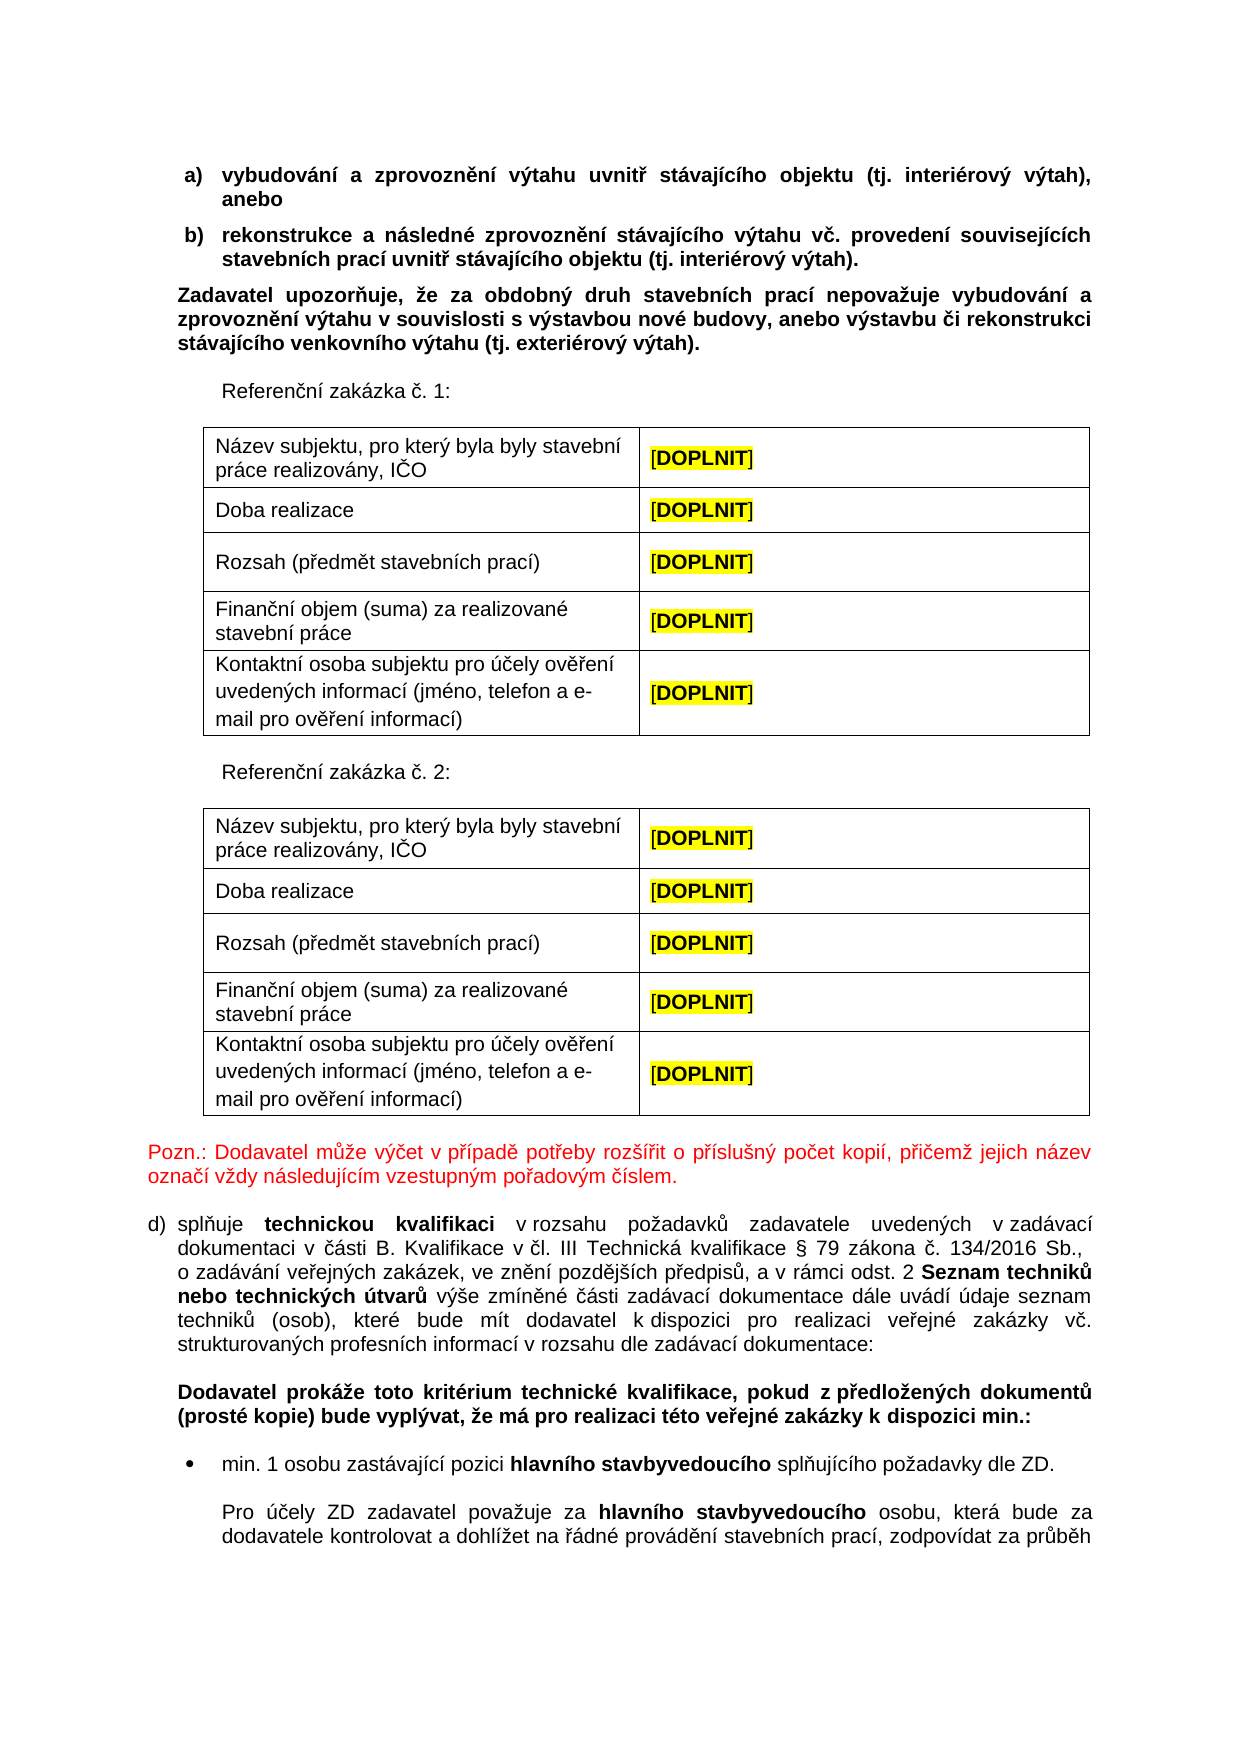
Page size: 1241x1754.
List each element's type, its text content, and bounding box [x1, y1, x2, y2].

table_cell Doba realizace [204, 869, 639, 913]
table_header [DOPLNIT] [640, 428, 1089, 487]
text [222, 1499, 1092, 1547]
table_cell Finanční objem (suma) za realizované stavební práce [204, 592, 639, 650]
text Zadavatel upozorňuje, že za obdobný druh stavebních prací nepovažuje vybudování a zprovoznění výtahu v souvislosti s výstavbou nové budovy, anebo výstavbu či rekonstrukci stávajícího venkovního výtahu (tj. exteriérový výtah). [177, 283, 1092, 355]
list min. 1 osobu zastávající pozici hlavního stavbyvedoucího splňujícího požadavky dle ZD. [186, 1451, 1092, 1476]
table_cell Kontaktní osoba subjektu pro účely ověření uvedených informací (jméno, telefon a e-mail pro ověření informací) [204, 651, 639, 734]
table_cell Kontaktní osoba subjektu pro účely ověření uvedených informací (jméno, telefon a e-mail pro ověření informací) [204, 1032, 639, 1115]
table_cell [DOPLNIT] [640, 592, 1089, 650]
table_header [DOPLNIT] [640, 809, 1089, 868]
table_cell [DOPLNIT] [640, 914, 1089, 972]
table_cell [DOPLNIT] [640, 973, 1089, 1031]
list vybudování a zprovoznění výtahu uvnitř stávajícího objektu (tj. interiérový výtah), anebo [184, 162, 1092, 210]
table_cell Finanční objem (suma) za realizované stavební práce [204, 973, 639, 1031]
table_cell Rozsah (předmět stavebních prací) [204, 914, 639, 972]
table_cell [DOPLNIT] [640, 1032, 1089, 1115]
table_cell [DOPLNIT] [640, 651, 1089, 734]
table_header Název subjektu, pro který byla byly stavební práce realizovány, IČO [204, 809, 639, 868]
list Referenční zakázka č. 2: [221, 759, 1092, 783]
table_cell [DOPLNIT] [640, 869, 1089, 913]
text Pozn.: Dodavatel může výčet v případě potřeby rozšířit o příslušný počet kopií, přičemž jejich název označí vždy následujícím vzestupným pořadovým číslem. [148, 1140, 1092, 1188]
list rekonstrukce a následné zprovoznění stávajícího výtahu vč. provedení souvisejících stavebních prací uvnitř stávajícího objektu (tj. interiérový výtah). [184, 223, 1092, 271]
table_cell Doba realizace [204, 488, 639, 532]
table_cell Rozsah (předmět stavebních prací) [204, 533, 639, 591]
text Dodavatel prokáže toto kritérium technické kvalifikace, pokud z předložených dokumentů (prosté kopie) bude vyplývat, že má pro realizaci této veřejné zakázky k dispozici min.: [177, 1379, 1092, 1427]
table_header Název subjektu, pro který byla byly stavební práce realizovány, IČO [204, 428, 639, 487]
table_cell [DOPLNIT] [640, 533, 1089, 591]
list Referenční zakázka č. 1: [221, 379, 1092, 403]
list splňuje technickou kvalifikaci v rozsahu požadavků zadavatele uvedených v zadávací dokumentaci v části B. Kvalifikace v čl. III Technická kvalifikace § 79 zákona č. 134/2016 Sb., o zadávání veřejných zakázek, ve znění pozdějších předpisů, a v rámci odst. 2 Seznam techniků nebo technických útvarů výše zmíněné části zadávací dokumentace dále uvádí údaje seznam techniků (osob), které bude mít dodavatel k dispozici pro realizaci veřejné zakázky vč. strukturovaných profesních informací v rozsahu dle zadávací dokumentace: [148, 1212, 1092, 1356]
table_cell [DOPLNIT] [640, 488, 1089, 532]
